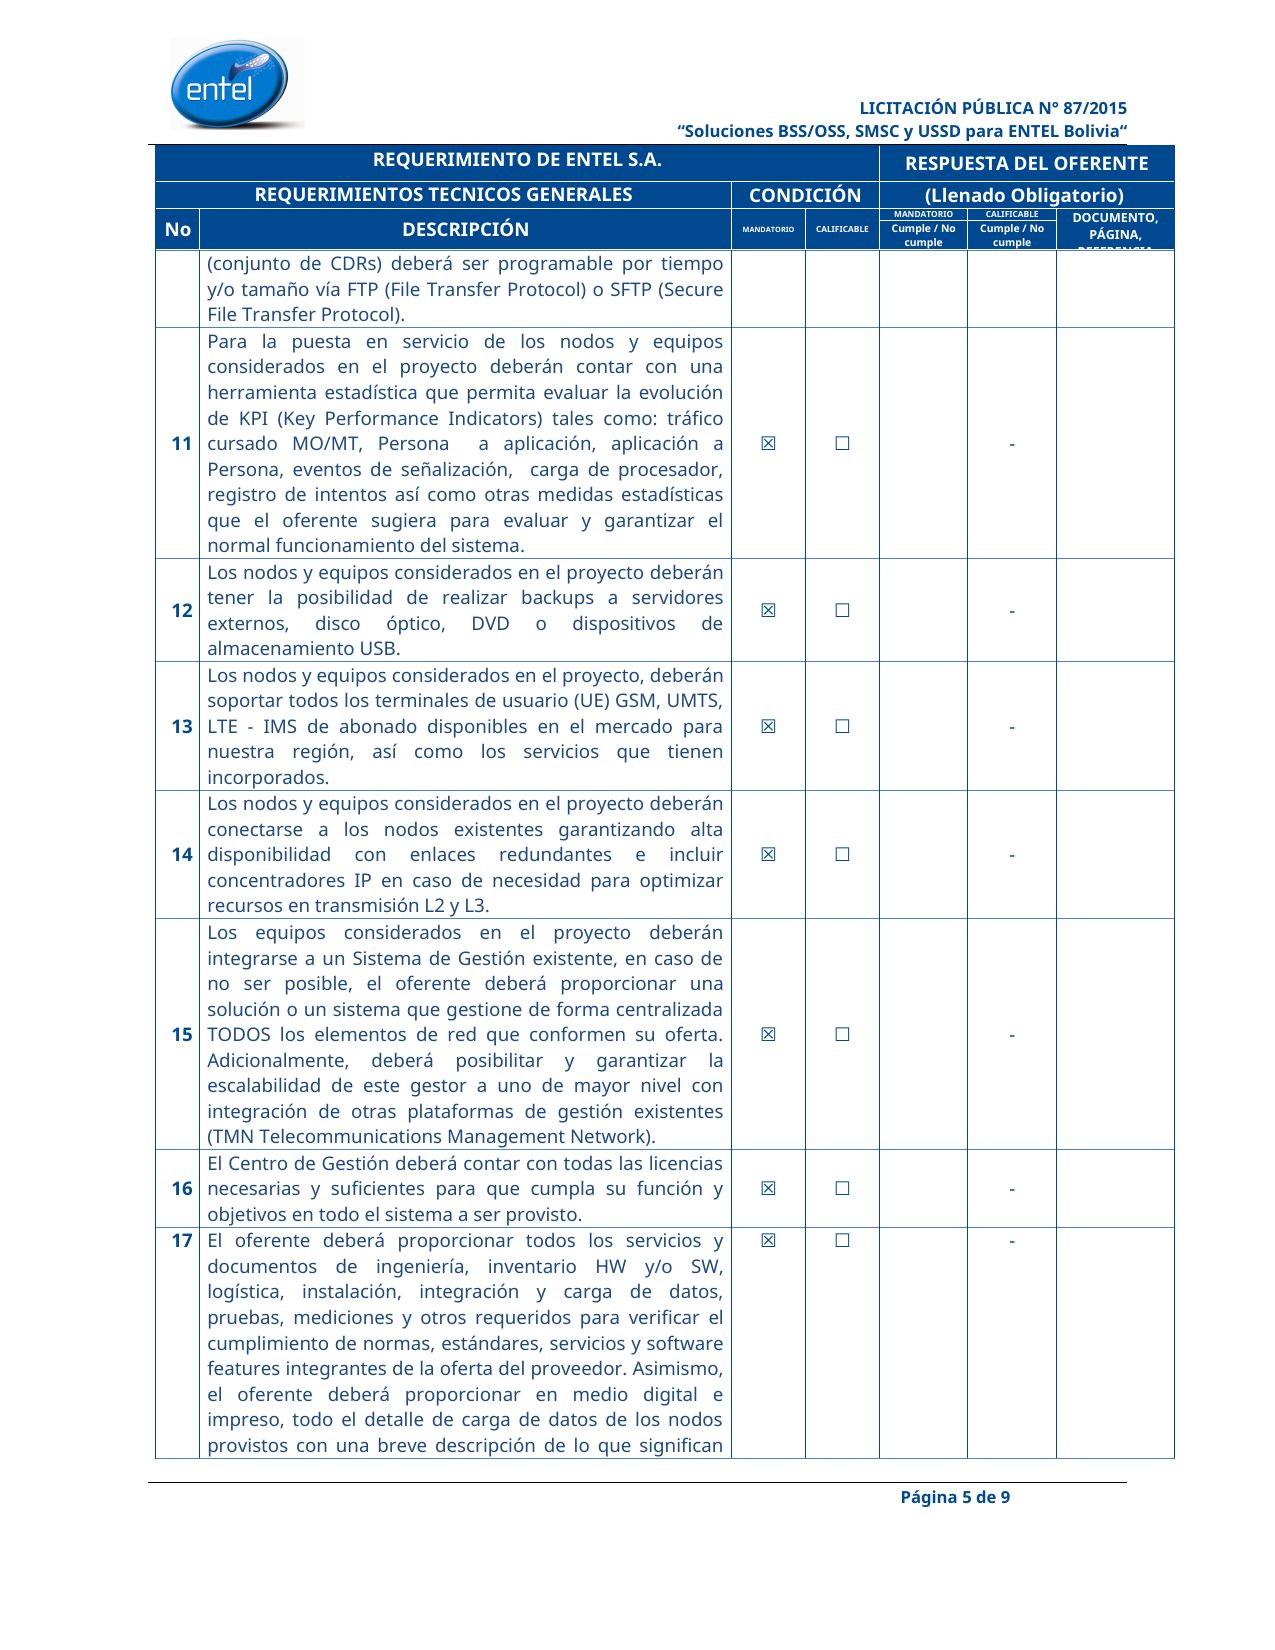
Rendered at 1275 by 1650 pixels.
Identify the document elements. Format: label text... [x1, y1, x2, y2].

table_cell [1057, 919, 1174, 1149]
table_cell 11 [156, 328, 199, 558]
table_cell [880, 328, 967, 558]
table_cell 13 [156, 662, 199, 790]
table_cell Cumple / No cumple [968, 221, 1056, 249]
table_cell - [968, 1150, 1056, 1227]
table_cell Los equipos considerados en el proyecto deberán integrarse a un Sistema de Gestión existente, en caso de no ser posible, el oferente deberá proporcionar una solución o un sistema que gestione de forma centralizada TODOS los elementos de red que conformen su oferta. Adicionalmente, deberá posibilitar y garantizar la escalabilidad de este gestor a uno de mayor nivel con integración de otras plataformas de gestión existentes (TMN Telecommunications Management Network). [200, 919, 731, 1149]
table_cell [880, 1228, 967, 1457]
table_cell - [968, 251, 1056, 327]
table_cell 17 [156, 1228, 199, 1457]
table_cell 15 [156, 919, 199, 1149]
table_cell Los nodos y equipos considerados en el proyecto deberán conectarse a los nodos existentes garantizando alta disponibilidad con enlaces redundantes e incluir concentradores IP en caso de necesidad para optimizar recursos en transmisión L2 y L3. [200, 791, 731, 918]
table_cell CONDICIÓN [732, 182, 879, 208]
table_cell DESCRIPCIÓN [200, 209, 731, 249]
table_cell El Centro de Gestión deberá contar con todas las licencias necesarias y suficientes para que cumpla su función y objetivos en todo el sistema a ser provisto. [200, 1150, 731, 1227]
table_cell No [156, 209, 199, 249]
table_cell [880, 919, 967, 1149]
table_cell Para la puesta en servicio de los nodos y equipos considerados en el proyecto deberán contar con una herramienta estadística que permita evaluar la evolución de KPI (Key Performance Indicators) tales como: tráfico cursado MO/MT, Persona a aplicación, aplicación a Persona, eventos de señalización, carga de procesador, registro de intentos así como otras medidas estadísticas que el oferente sugiera para evaluar y garantizar el normal funcionamiento del sistema. [200, 328, 731, 558]
table_cell Cumple / No cumple [880, 221, 967, 249]
table_cell - [968, 919, 1056, 1149]
table_cell [1057, 559, 1174, 661]
table_cell MANDATORIO [732, 209, 805, 249]
table_cell [1057, 662, 1174, 790]
table_cell [880, 559, 967, 661]
table_cell [880, 251, 967, 327]
table_cell Los nodos y equipos considerados en el proyecto deberán tener la posibilidad de realizar backups a servidores externos, disco óptico, DVD o dispositivos de almacenamiento USB. [200, 559, 731, 661]
table_cell [1057, 251, 1174, 327]
table_cell 12 [156, 559, 199, 661]
table_cell REQUERIMIENTOS TECNICOS GENERALES [156, 182, 731, 208]
table_cell [1057, 791, 1174, 918]
table_cell CALIFICABLE [806, 209, 879, 249]
table_cell [880, 791, 967, 918]
table_cell [1057, 1228, 1174, 1457]
table_cell [880, 662, 967, 790]
table_cell [1057, 328, 1174, 558]
table_cell [1057, 1150, 1174, 1227]
table_cell - [968, 791, 1056, 918]
table_cell DOCUMENTO, PÁGINA, REFERENCIA [1057, 209, 1174, 249]
table_cell (Llenado Obligatorio) [880, 182, 1174, 208]
table_cell 14 [156, 791, 199, 918]
table_cell - [968, 559, 1056, 661]
table_cell 10 [156, 251, 199, 327]
table_header RESPUESTA DEL OFERENTE [880, 146, 1174, 181]
picture [170, 38, 305, 130]
table_cell [880, 1150, 967, 1227]
table_cell 16 [156, 1150, 199, 1227]
table_cell - [968, 328, 1056, 558]
table_cell - [968, 662, 1056, 790]
table_cell Los nodos y equipos considerados en el proyecto, deberán soportar todos los terminales de usuario (UE) GSM, UMTS, LTE - IMS de abonado disponibles en el mercado para nuestra región, así como los servicios que tienen incorporados. [200, 662, 731, 790]
table_header REQUERIMIENTO DE ENTEL S.A. [156, 146, 879, 181]
table_cell - [968, 1228, 1056, 1457]
